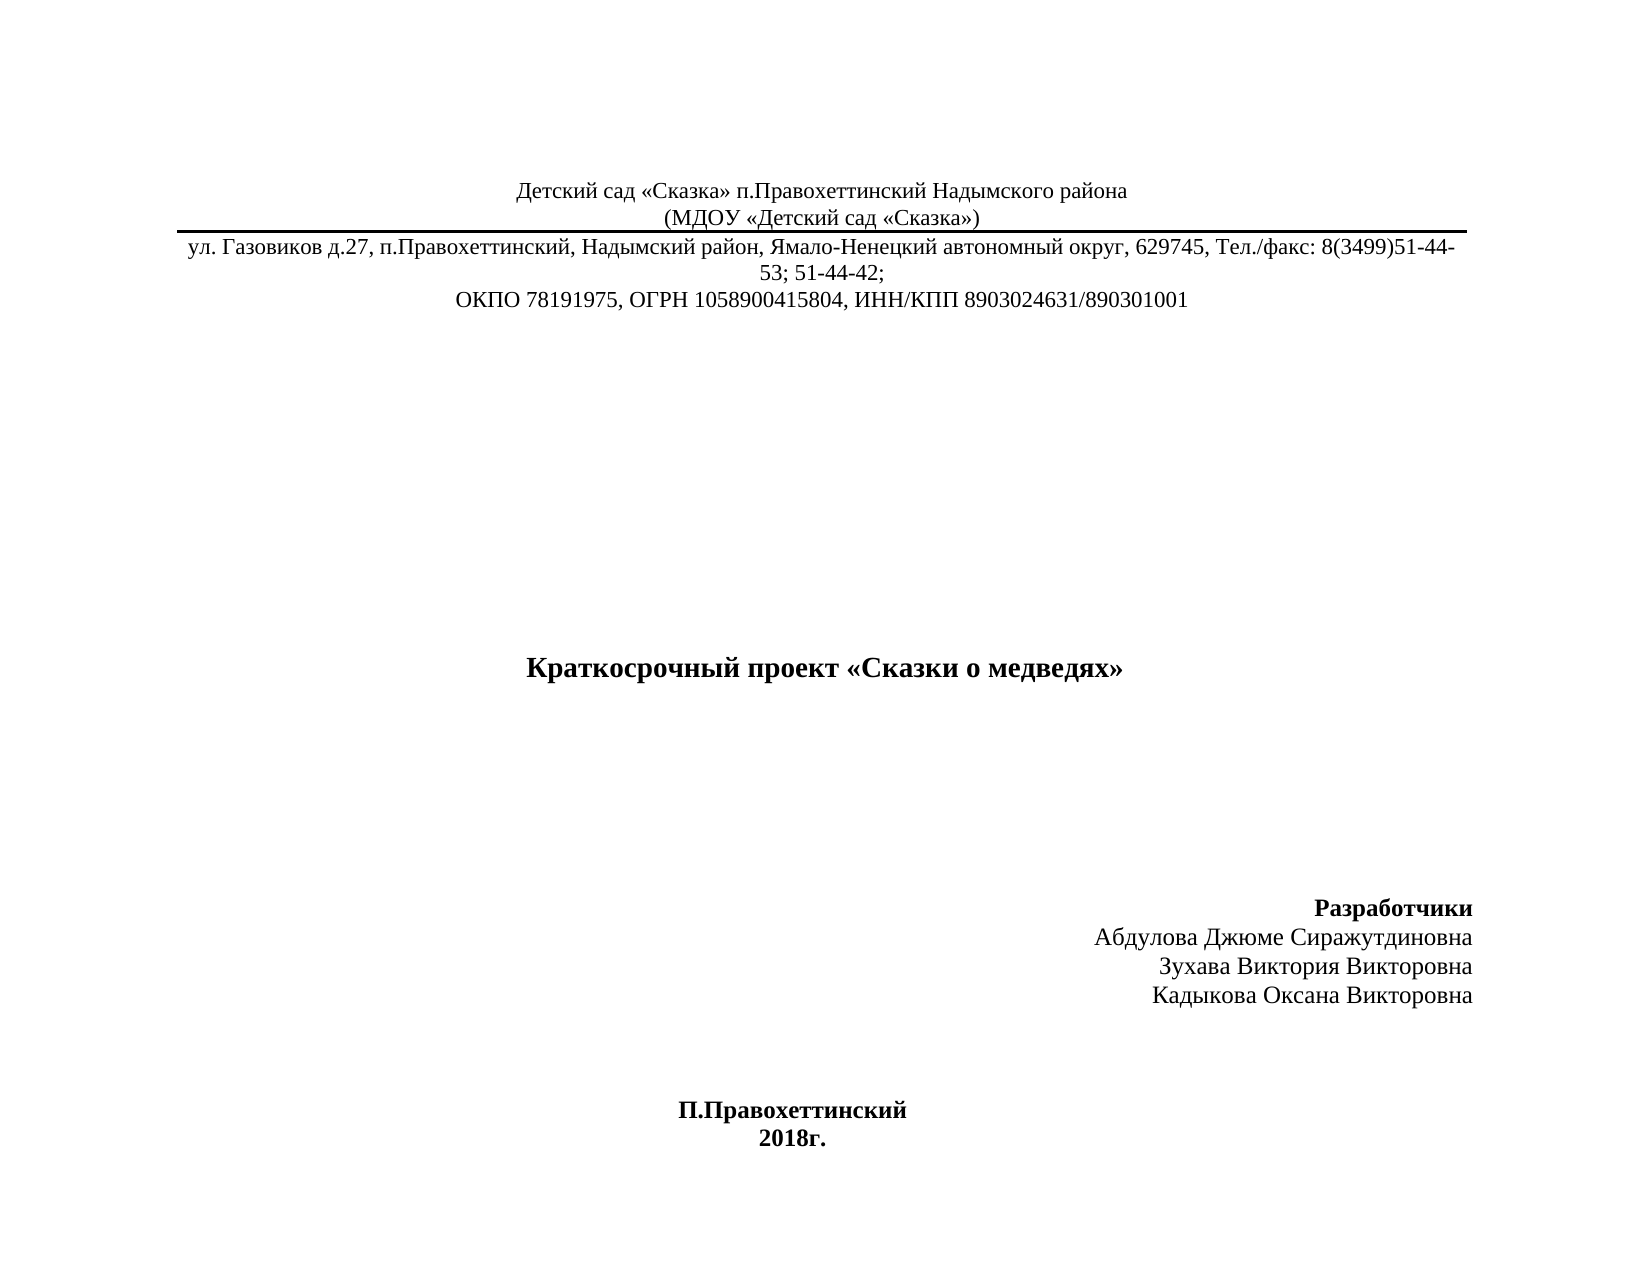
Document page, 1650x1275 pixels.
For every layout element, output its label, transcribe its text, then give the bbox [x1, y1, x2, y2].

text (МДОУ «Детский сад «Сказка») [177, 203, 1467, 230]
text Краткосрочный проект «Сказки о медведях» [118, 650, 1532, 683]
text ОКПО 78191975, ОГРН 1058900415804, ИНН/КПП 8903024631/890301001 [177, 286, 1467, 312]
text Зухава Виктория Викторовна [337, 951, 1473, 980]
text Разработчики [337, 893, 1473, 922]
text Абдулова Джюме Сиражутдиновна [337, 922, 1473, 951]
text П.Правохеттинский [118, 1095, 1467, 1123]
text ул. Газовиков д.27, п.Правохеттинский, Надымский район, Ямало-Ненецкий автономный округ, 629745, Тел./факс: 8(3499)51-44-53; 51-44-42; [177, 233, 1467, 286]
text Кадыкова Оксана Викторовна [337, 980, 1473, 1008]
text Детский сад «Сказка» п.Правохеттинский Надымского района [177, 177, 1467, 203]
text 2018г. [118, 1123, 1467, 1152]
